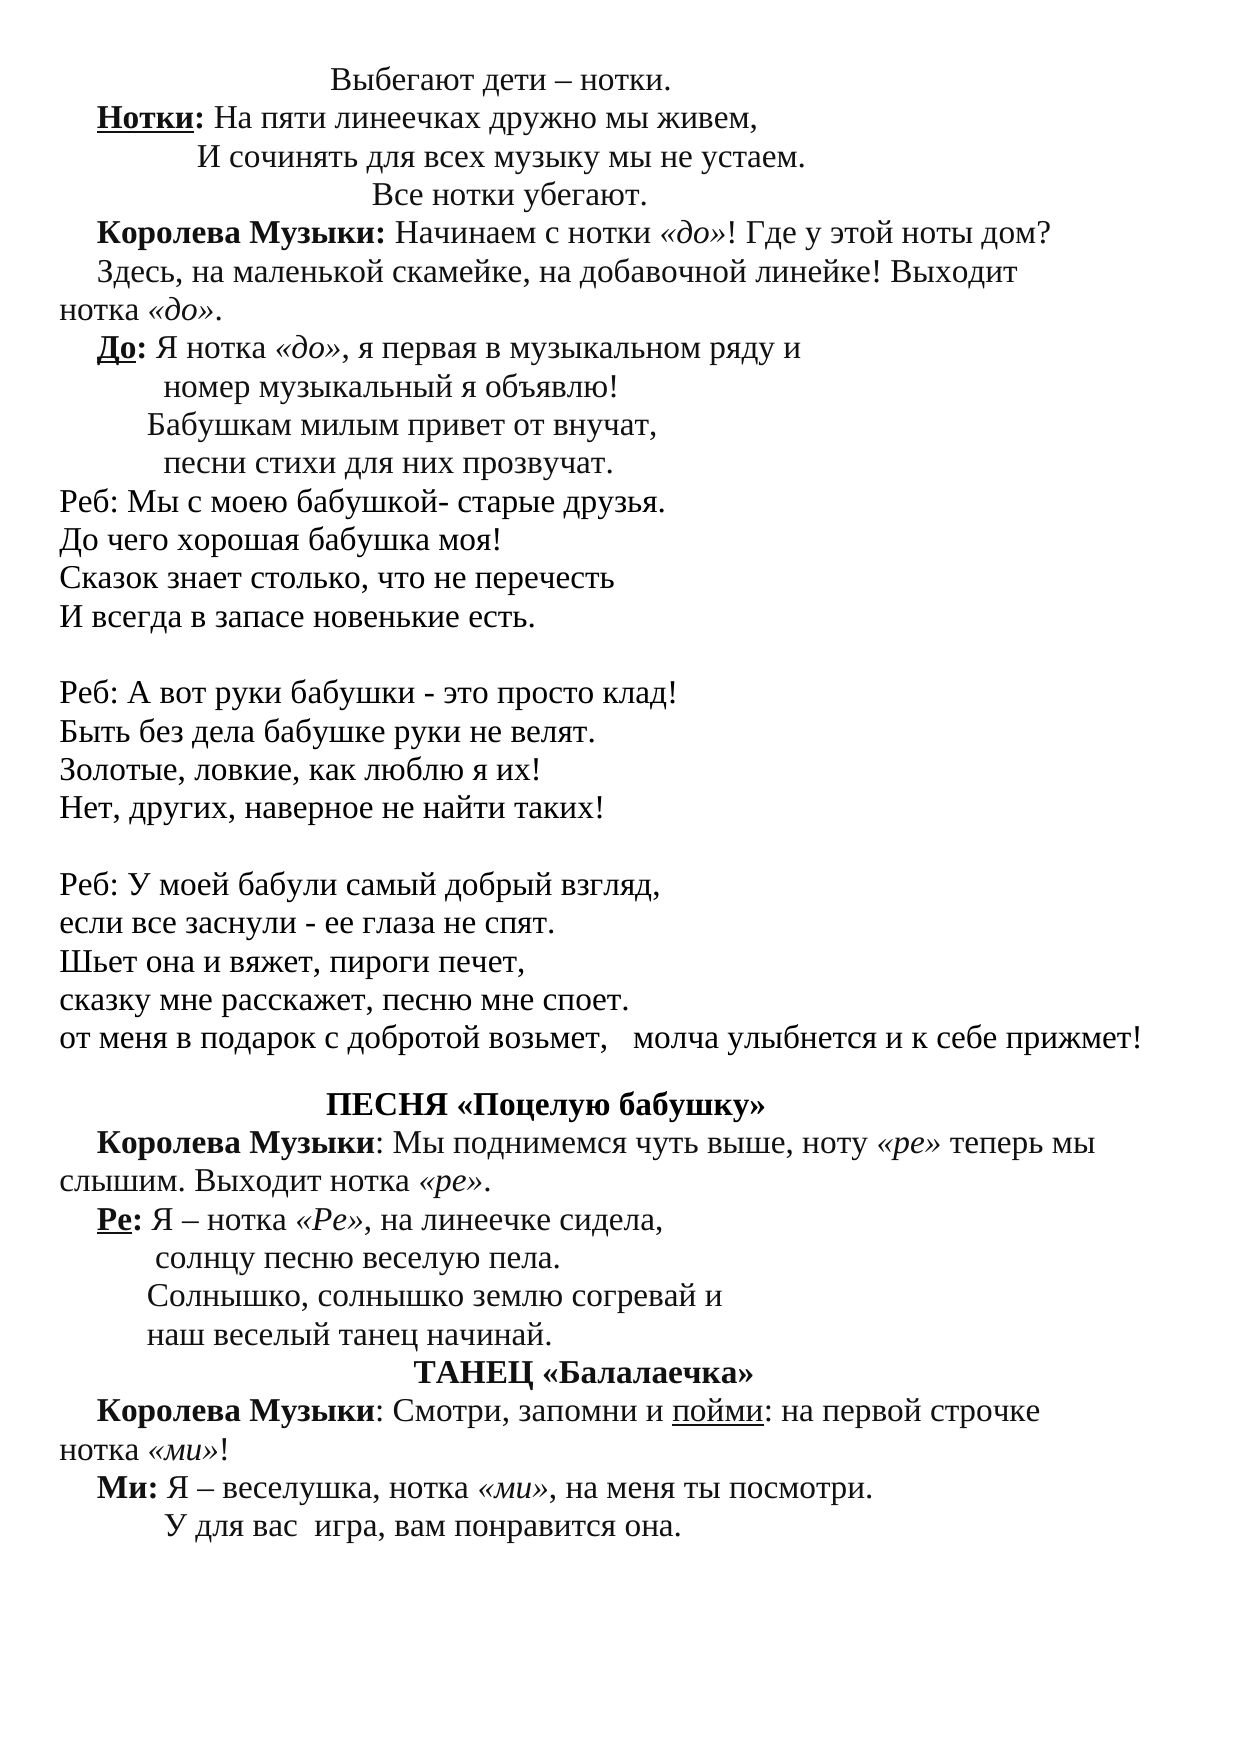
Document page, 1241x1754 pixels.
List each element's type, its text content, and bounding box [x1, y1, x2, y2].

text Королева Музыки: Начинаем с нотки «до»! Где у этой ноты дом? [59, 212, 1181, 251]
text Золотые, ловкие, как люблю я их! [59, 749, 1181, 787]
text И всегда в запасе новенькие есть. [59, 596, 1181, 634]
text У для вас игра, вам понравится она. [59, 1506, 1181, 1544]
text Шьет она и вяжет, пироги печет, [59, 941, 1181, 979]
text Ре: Я – нотка «Ре», на линеечке сидела, [59, 1199, 1181, 1237]
text Реб: Мы с моею бабушкой- старые друзья. [59, 481, 1181, 519]
text Бабушкам милым привет от внучат, [59, 404, 1181, 442]
text Солнышко, солнышко землю согревай и [59, 1276, 1181, 1314]
text Здесь, на маленькой скамейке, на добавочной линейке! Выходит нотка «до». [59, 251, 1181, 327]
text До чего хорошая бабушка моя! [59, 519, 1181, 557]
text Нет, других, наверное не найти таких! [59, 787, 1181, 826]
text сказку мне расскажет, песню мне споет. [59, 979, 1181, 1017]
text Королева Музыки: Мы поднимемся чуть выше, ноту «ре» теперь мы слышим. Выходит нотка «ре». [59, 1122, 1181, 1199]
text солнцу песню веселую пела. [59, 1237, 1181, 1276]
text если все заснули - ее глаза не спят. [59, 902, 1181, 941]
text Ми: Я – веселушка, нотка «ми», на меня ты посмотри. [59, 1467, 1181, 1506]
text ПЕСНЯ «Поцелую бабушку» [59, 1084, 1181, 1122]
text ТАНЕЦ «Балалаечка» [59, 1352, 1181, 1391]
text номер музыкальный я объявлю! [59, 366, 1181, 404]
text До: Я нотка «до», я первая в музыкальном ряду и [59, 327, 1181, 366]
text Реб: А вот руки бабушки - это просто клад! [59, 672, 1181, 711]
text от меня в подарок с добротой возьмет, молча улыбнется и к себе прижмет! [59, 1017, 1181, 1056]
text Все нотки убегают. [59, 174, 1181, 212]
text песни стихи для них прозвучат. [59, 442, 1181, 481]
text Реб: У моей бабули самый добрый взгляд, [59, 864, 1181, 902]
text Выбегают дети – нотки. [59, 59, 1181, 97]
text Сказок знает столько, что не перечесть [59, 557, 1181, 596]
text наш веселый танец начинай. [59, 1314, 1181, 1352]
text Быть без дела бабушке руки не велят. [59, 711, 1181, 749]
text Королева Музыки: Смотри, запомни и пойми: на первой строчке нотка «ми»! [59, 1391, 1181, 1467]
text Нотки: На пяти линеечках дружно мы живем, [59, 97, 1181, 136]
text И сочинять для всех музыку мы не устаем. [59, 136, 1181, 174]
